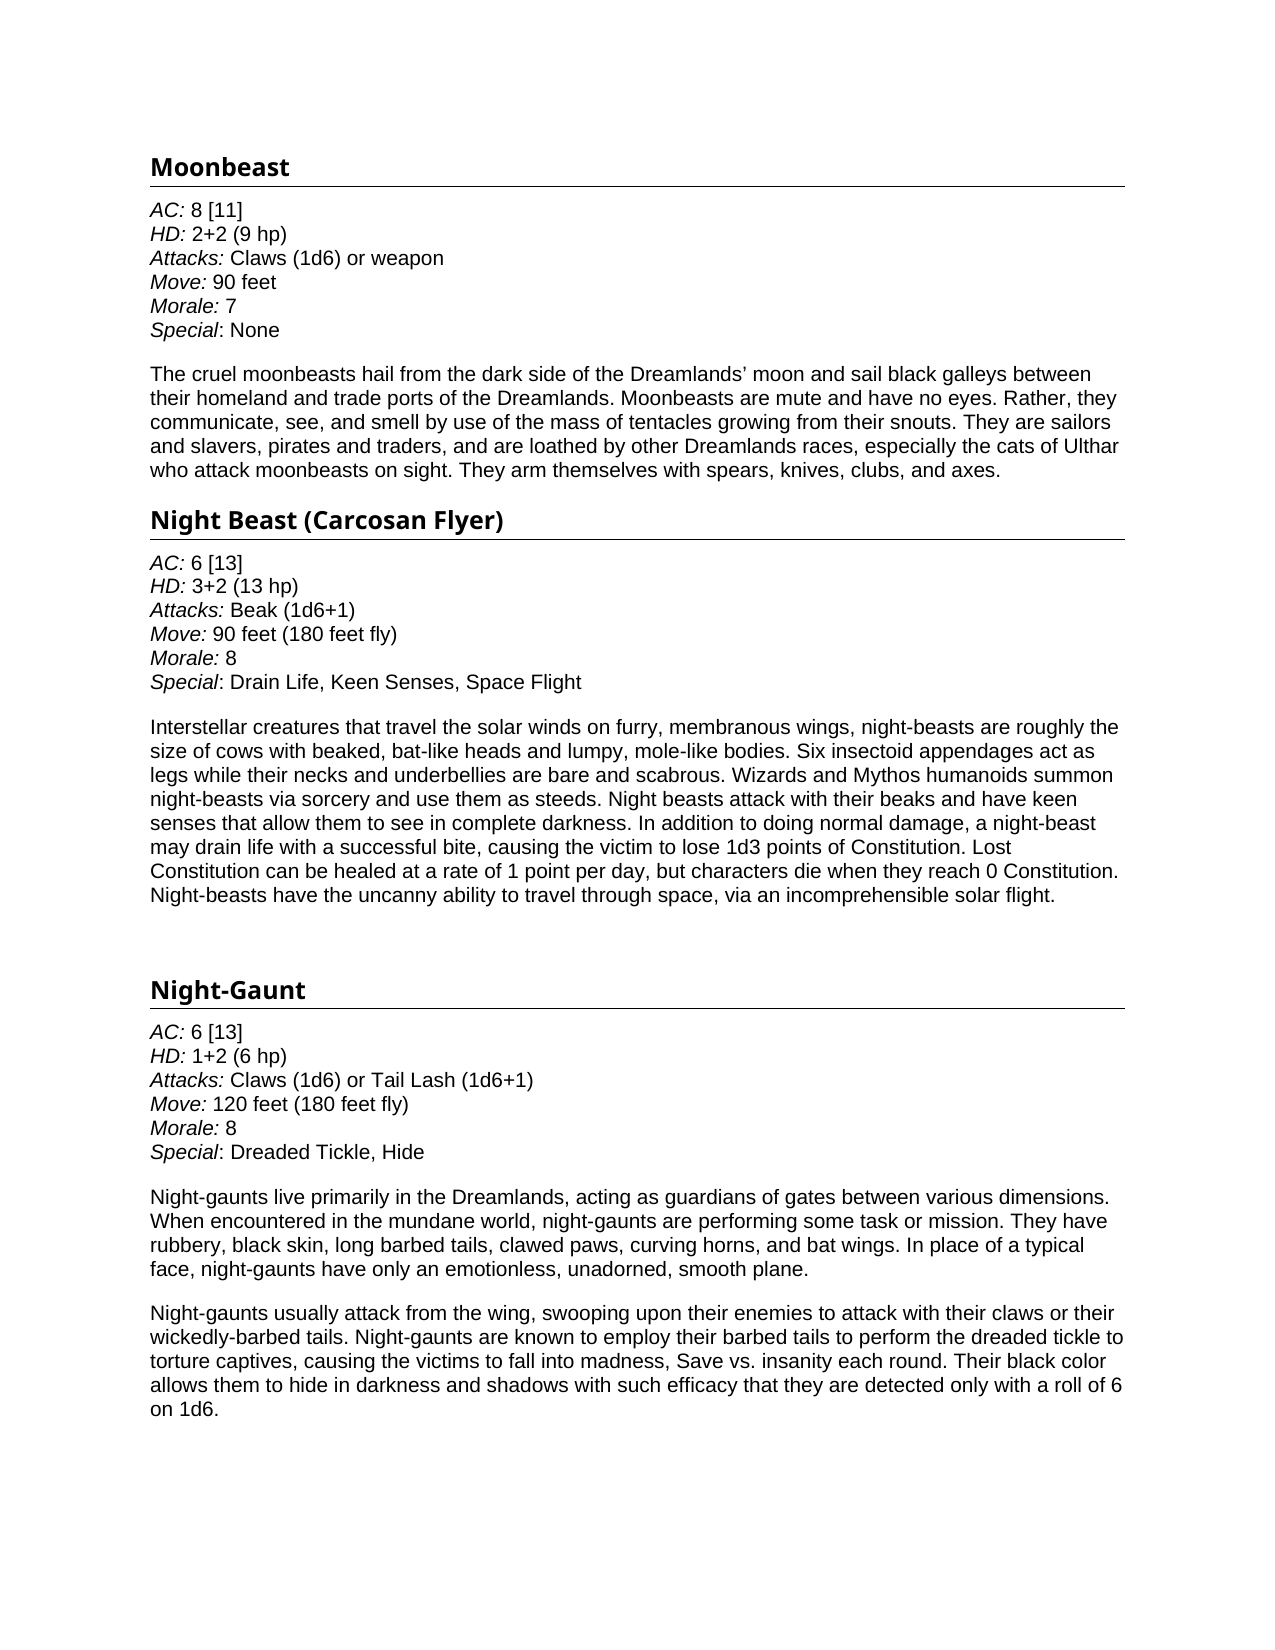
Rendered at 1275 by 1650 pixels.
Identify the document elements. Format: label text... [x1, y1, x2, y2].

text Morale: 8 [150, 1116, 1125, 1140]
text AC: 6 [13] [150, 1020, 1125, 1044]
text Morale: 7 [150, 293, 1125, 317]
text Attacks: Beak (1d6+1) [150, 598, 1125, 622]
text Attacks: Claws (1d6) or Tail Lash (1d6+1) [150, 1068, 1125, 1092]
text Move: 120 feet (180 feet fly) [150, 1092, 1125, 1116]
text The cruel moonbeasts hail from the dark side of the Dreamlands’ moon and sail black galleys between their homeland and trade ports of the Dreamlands. Moonbeasts are mute and have no eyes. Rather, they communicate, see, and smell by use of the mass of tentacles growing from their snouts. They are sailors and slavers, pirates and traders, and are loathed by other Dreamlands races, especially the cats of Ulthar who attack moonbeasts on sight. They arm themselves with spears, knives, clubs, and axes. [150, 362, 1125, 482]
text HD: 2+2 (9 hp) [150, 222, 1125, 246]
text Interstellar creatures that travel the solar winds on furry, membranous wings, night-beasts are roughly the size of cows with beaked, bat-like heads and lumpy, mole-like bodies. Six insectoid appendages act as legs while their necks and underbellies are bare and scabrous. Wizards and Mythos humanoids summon night-beasts via sorcery and use them as steeds. Night beasts attack with their beaks and have keen senses that allow them to see in complete darkness. In addition to doing normal damage, a night-beast may drain life with a successful bite, causing the victim to lose 1d3 points of Constitution. Lost Constitution can be healed at a rate of 1 point per day, but characters die when they reach 0 Constitution. Night-beasts have the uncanny ability to travel through space, via an incomprehensible solar flight. [150, 715, 1125, 907]
text Move: 90 feet (180 feet fly) [150, 622, 1125, 646]
text HD: 3+2 (13 hp) [150, 574, 1125, 598]
text Night-gaunts live primarily in the Dreamlands, acting as guardians of gates between various dimensions. When encountered in the mundane world, night-gaunts are performing some task or mission. They have rubbery, black skin, long barbed tails, clawed paws, curving horns, and bat wings. In place of a typical face, night-gaunts have only an emotionless, unadorned, smooth plane. [150, 1184, 1125, 1280]
text HD: 1+2 (6 hp) [150, 1044, 1125, 1068]
text Attacks: Claws (1d6) or weapon [150, 246, 1125, 269]
subtitle Moonbeast [150, 150, 1125, 186]
text Move: 90 feet [150, 269, 1125, 293]
subtitle Night-Gaunt [150, 972, 1125, 1008]
text AC: 8 [11] [150, 198, 1125, 222]
text Special: None [150, 317, 1125, 341]
text Special: Dreaded Tickle, Hide [150, 1140, 1125, 1164]
text AC: 6 [13] [150, 550, 1125, 574]
subtitle Night Beast (Carcosan Flyer) [150, 503, 1125, 539]
text Special: Drain Life, Keen Senses, Space Flight [150, 670, 1125, 694]
text Night-gaunts usually attack from the wing, swooping upon their enemies to attack with their claws or their wickedly-barbed tails. Night-gaunts are known to employ their barbed tails to perform the dreaded tickle to torture captives, causing the victims to fall into madness, Save vs. insanity each round. Their black color allows them to hide in darkness and shadows with such efficacy that they are detected only with a roll of 6 on 1d6. [150, 1301, 1125, 1421]
text Morale: 8 [150, 646, 1125, 670]
